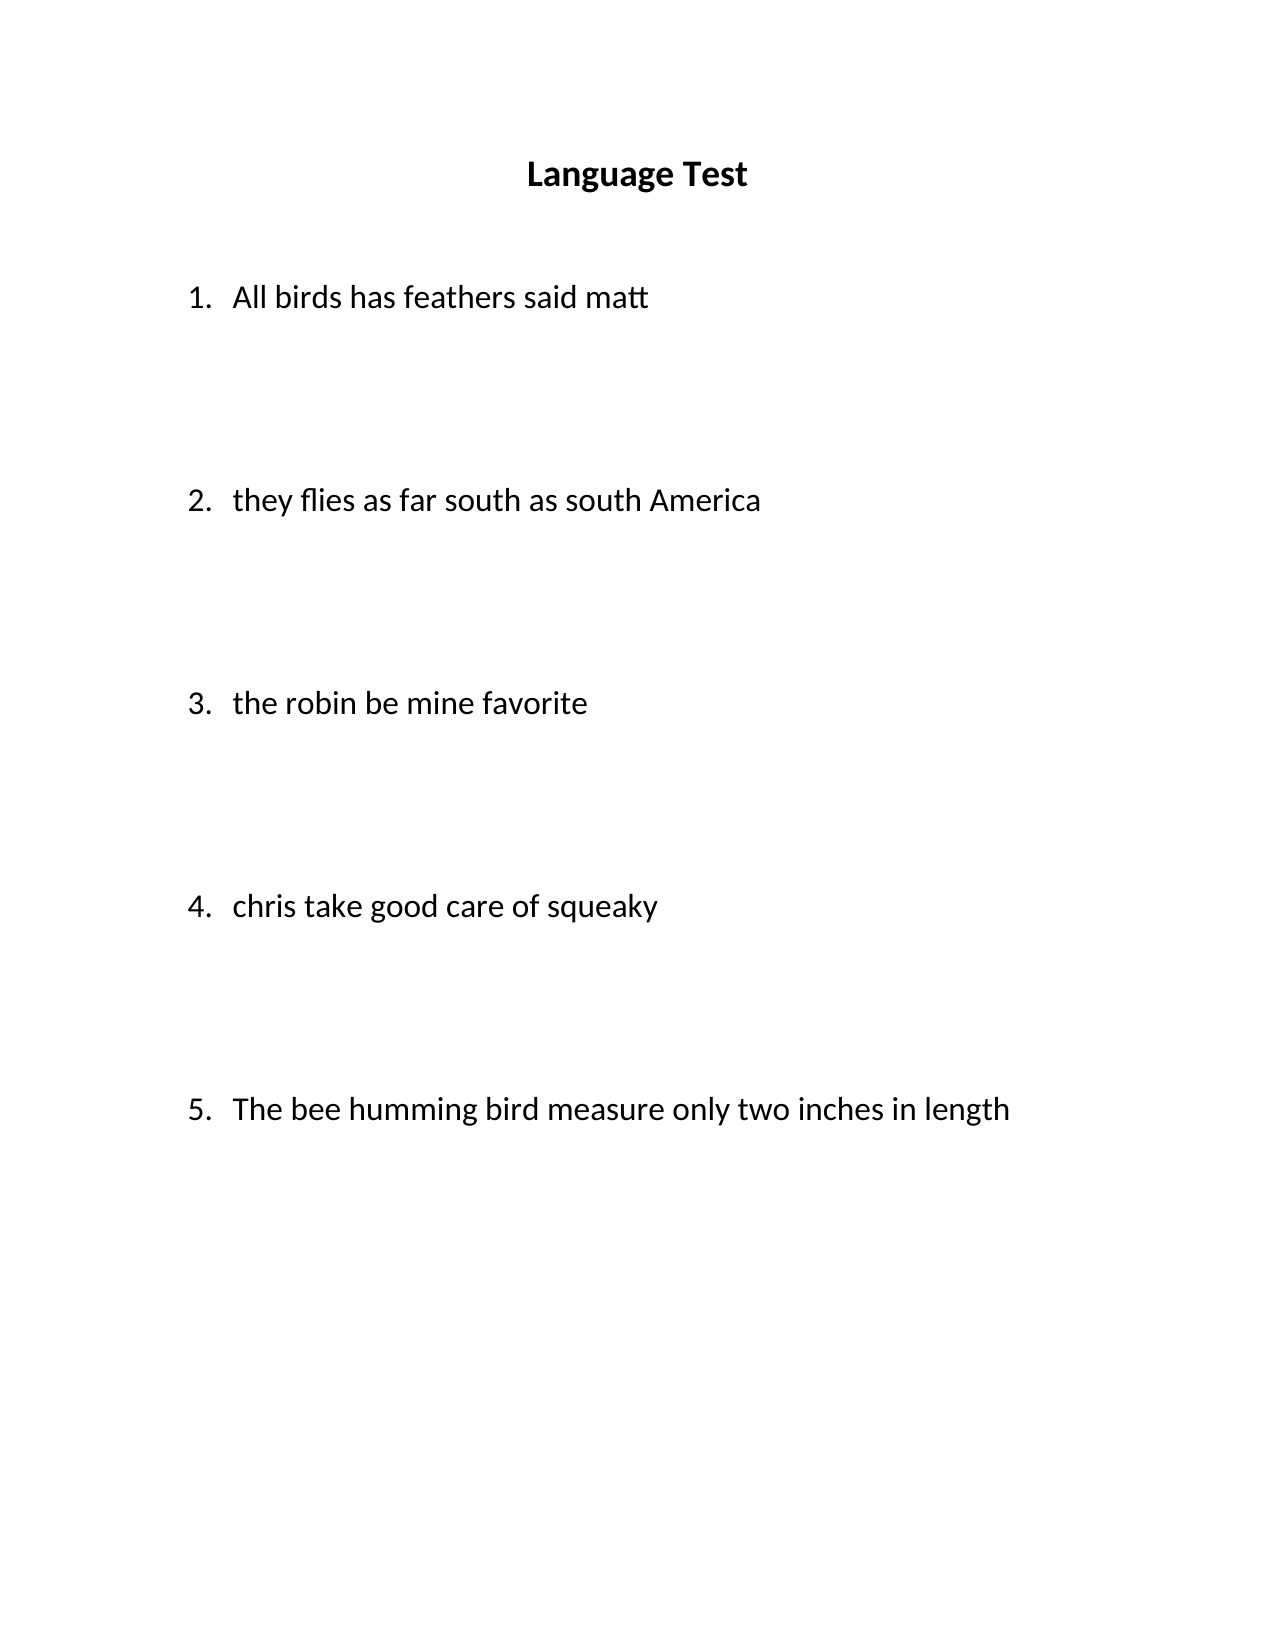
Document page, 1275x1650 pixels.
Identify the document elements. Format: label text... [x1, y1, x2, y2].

list the robin be mine favorite [187, 682, 1125, 723]
list All birds has feathers said matt [187, 277, 1125, 317]
list The bee humming bird measure only two inches in length [187, 1088, 1125, 1128]
text Language Test [150, 150, 1125, 196]
list they flies as far south as south America [187, 479, 1125, 520]
list chris take good care of squeaky [187, 885, 1125, 926]
